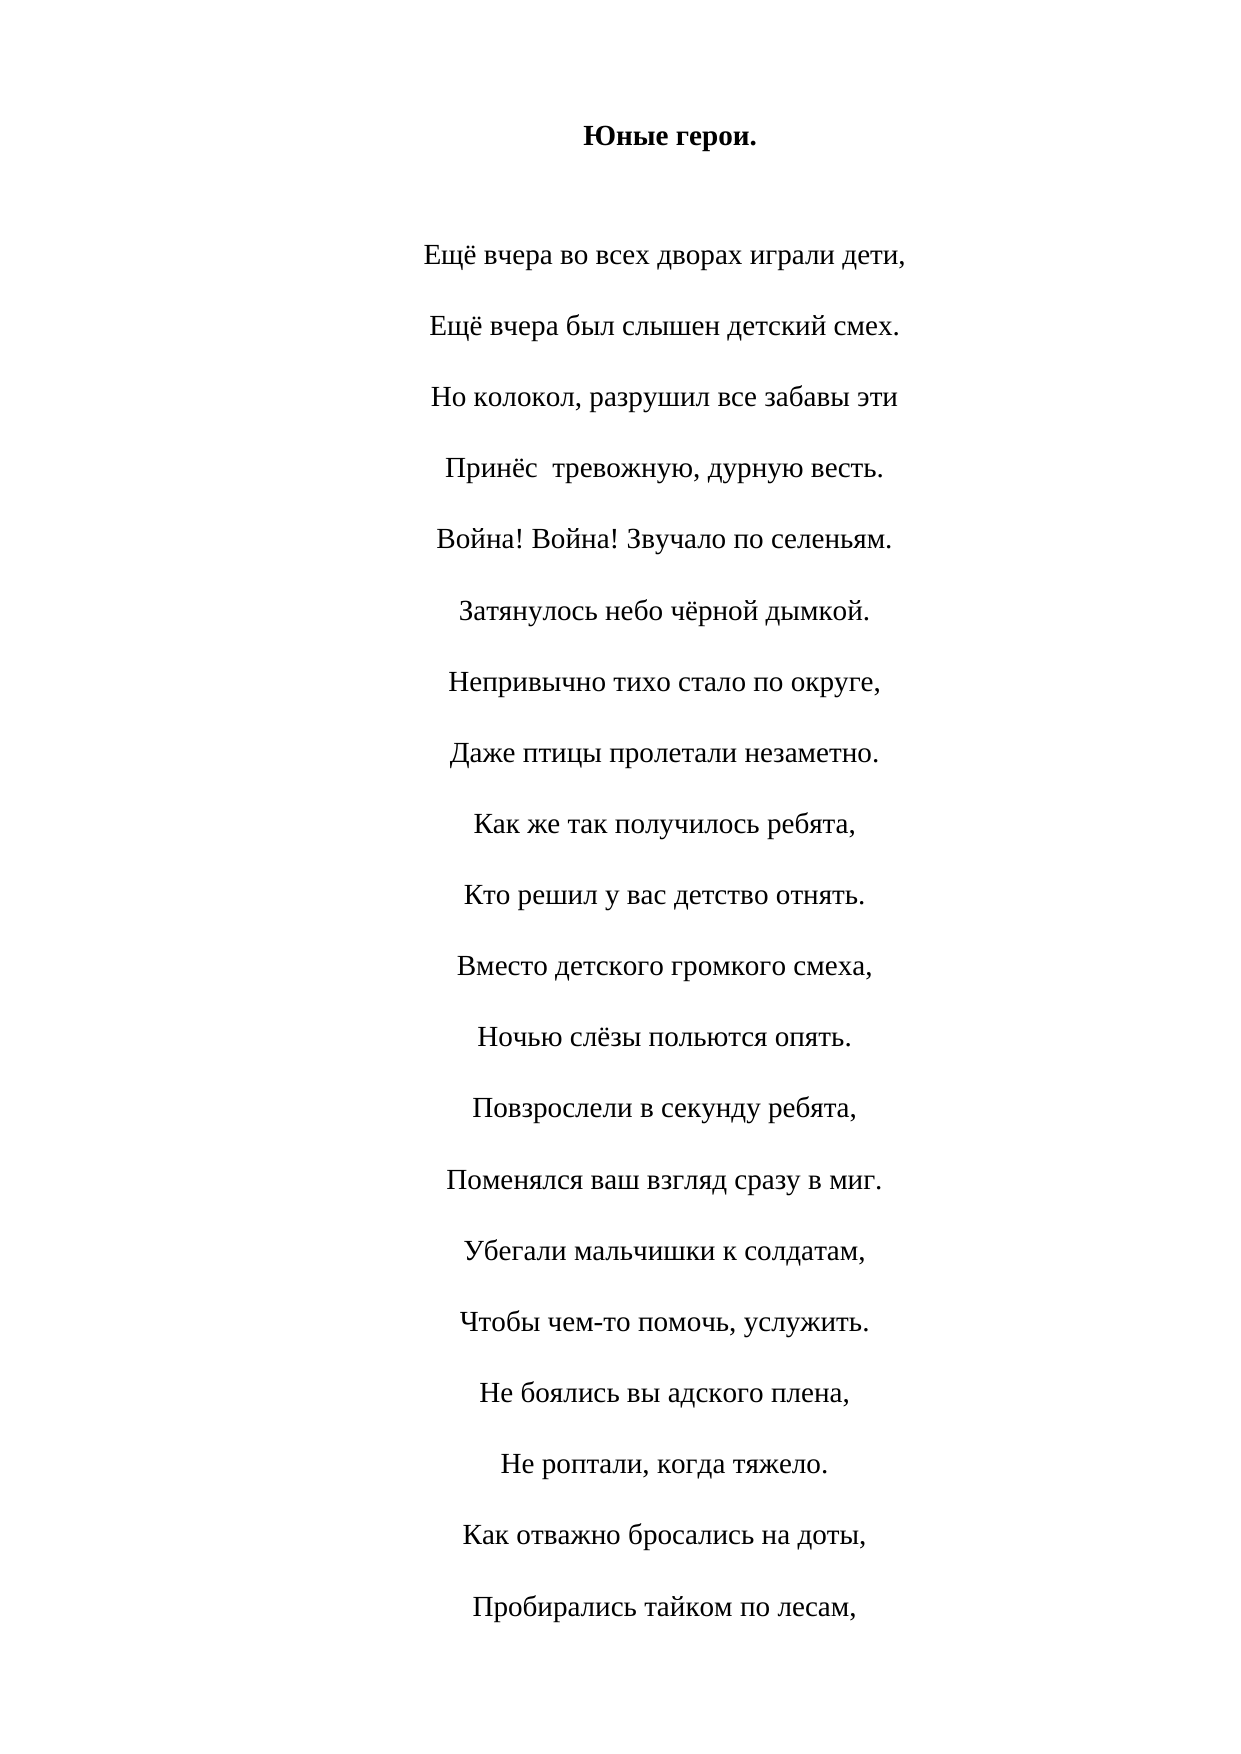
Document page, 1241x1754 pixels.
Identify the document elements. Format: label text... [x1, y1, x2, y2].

text Пробирались тайком по лесам, [177, 1589, 1152, 1622]
text Принёс тревожную, дурную весть. [177, 450, 1152, 484]
text Война! Война! Звучало по селеньям. [177, 521, 1152, 555]
text Ещё вчера был слышен детский смех. [177, 308, 1152, 342]
text Затянулось небо чёрной дымкой. [177, 593, 1152, 626]
text Не роптали, когда тяжело. [177, 1446, 1152, 1480]
text Как отважно бросались на доты, [177, 1517, 1152, 1551]
text Даже птицы пролетали незаметно. [177, 735, 1152, 768]
text Поменялся ваш взгляд сразу в миг. [177, 1162, 1152, 1195]
text Юные герои. [177, 118, 1152, 152]
text Непривычно тихо стало по округе, [177, 664, 1152, 697]
text Не боялись вы адского плена, [177, 1375, 1152, 1409]
text Убегали мальчишки к солдатам, [177, 1233, 1152, 1266]
text Ночью слёзы польются опять. [177, 1019, 1152, 1053]
text Ещё вчера во всех дворах играли дети, [177, 237, 1152, 270]
text Но колокол, разрушил все забавы эти [177, 379, 1152, 413]
text Чтобы чем-то помочь, услужить. [177, 1304, 1152, 1338]
text Вместо детского громкого смеха, [177, 948, 1152, 982]
text Кто решил у вас детство отнять. [177, 877, 1152, 911]
text Как же так получилось ребята, [177, 806, 1152, 839]
text Повзрослели в секунду ребята, [177, 1091, 1152, 1124]
